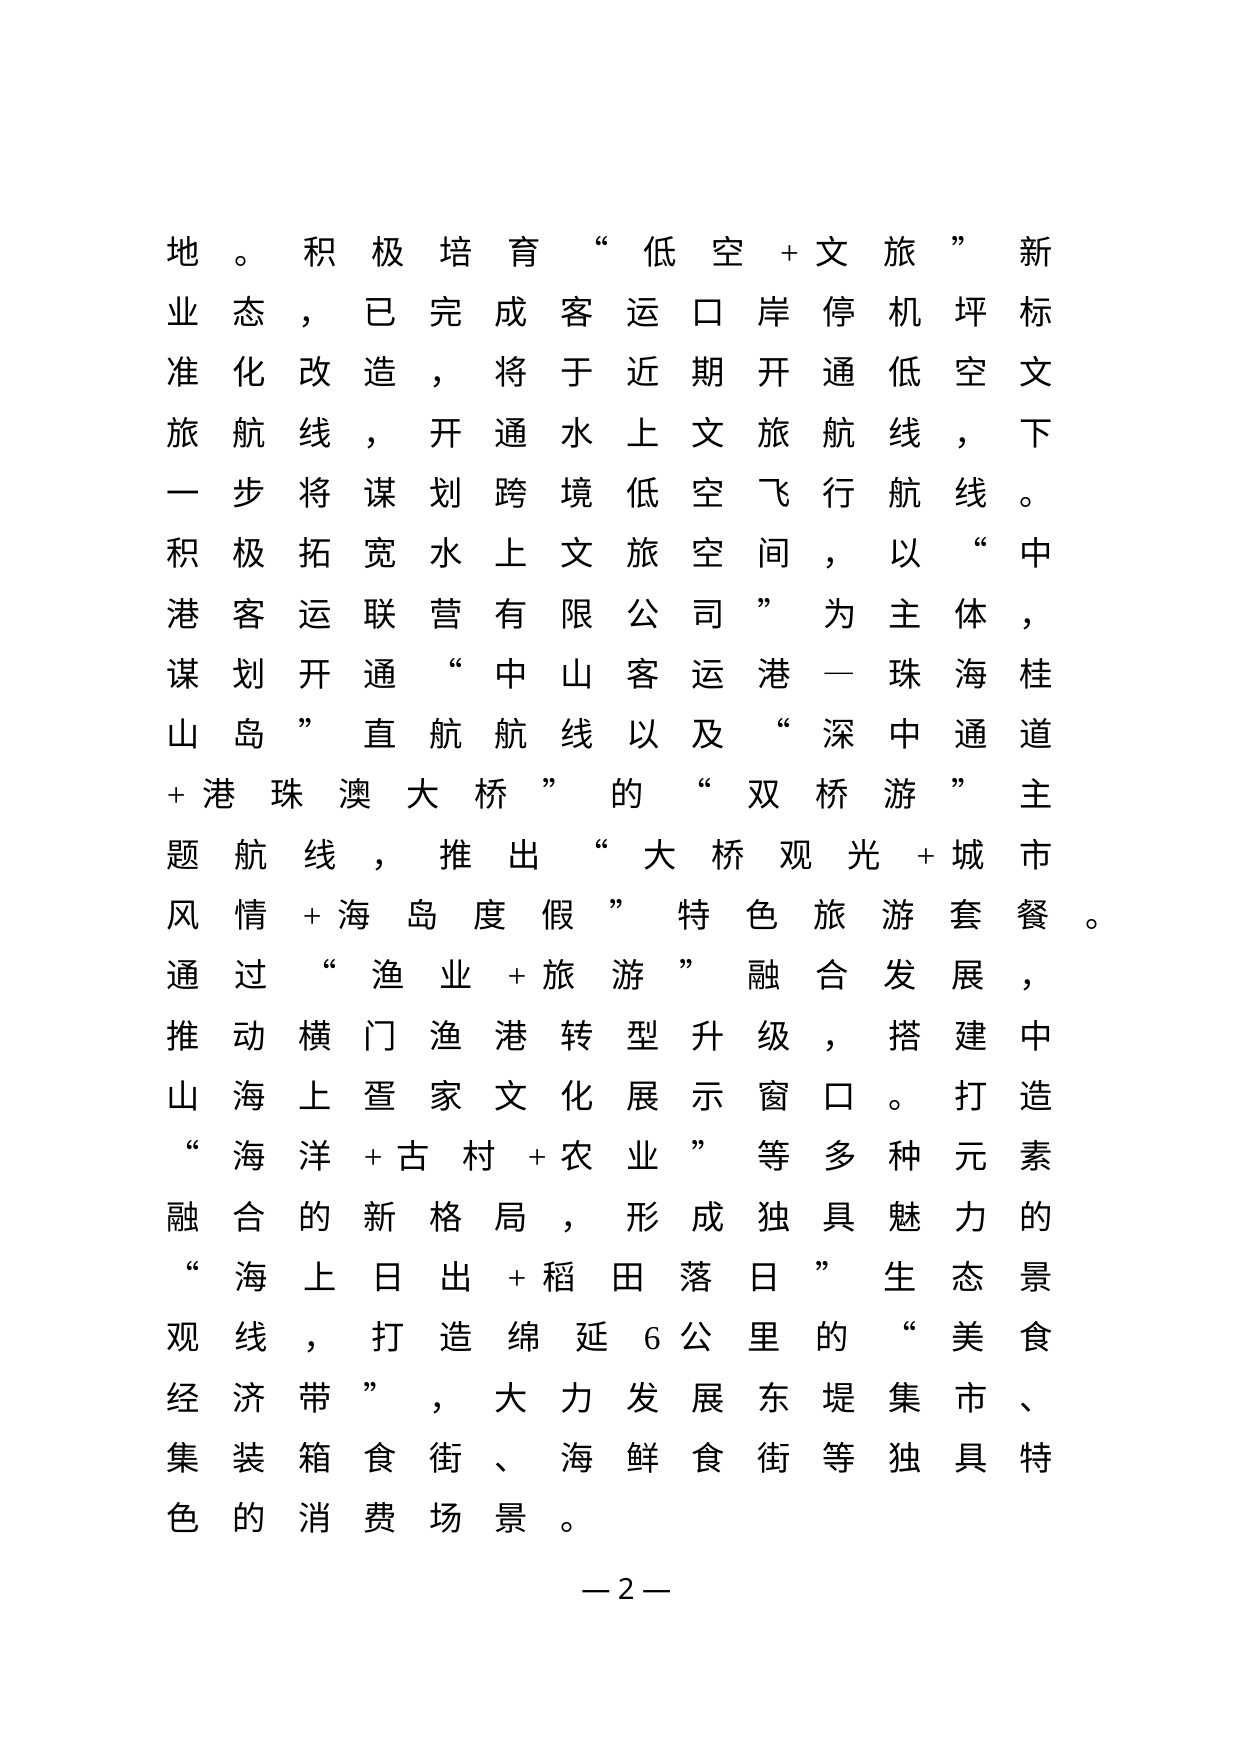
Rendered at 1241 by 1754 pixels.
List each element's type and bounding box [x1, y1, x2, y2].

text [167, 219, 1085, 1546]
